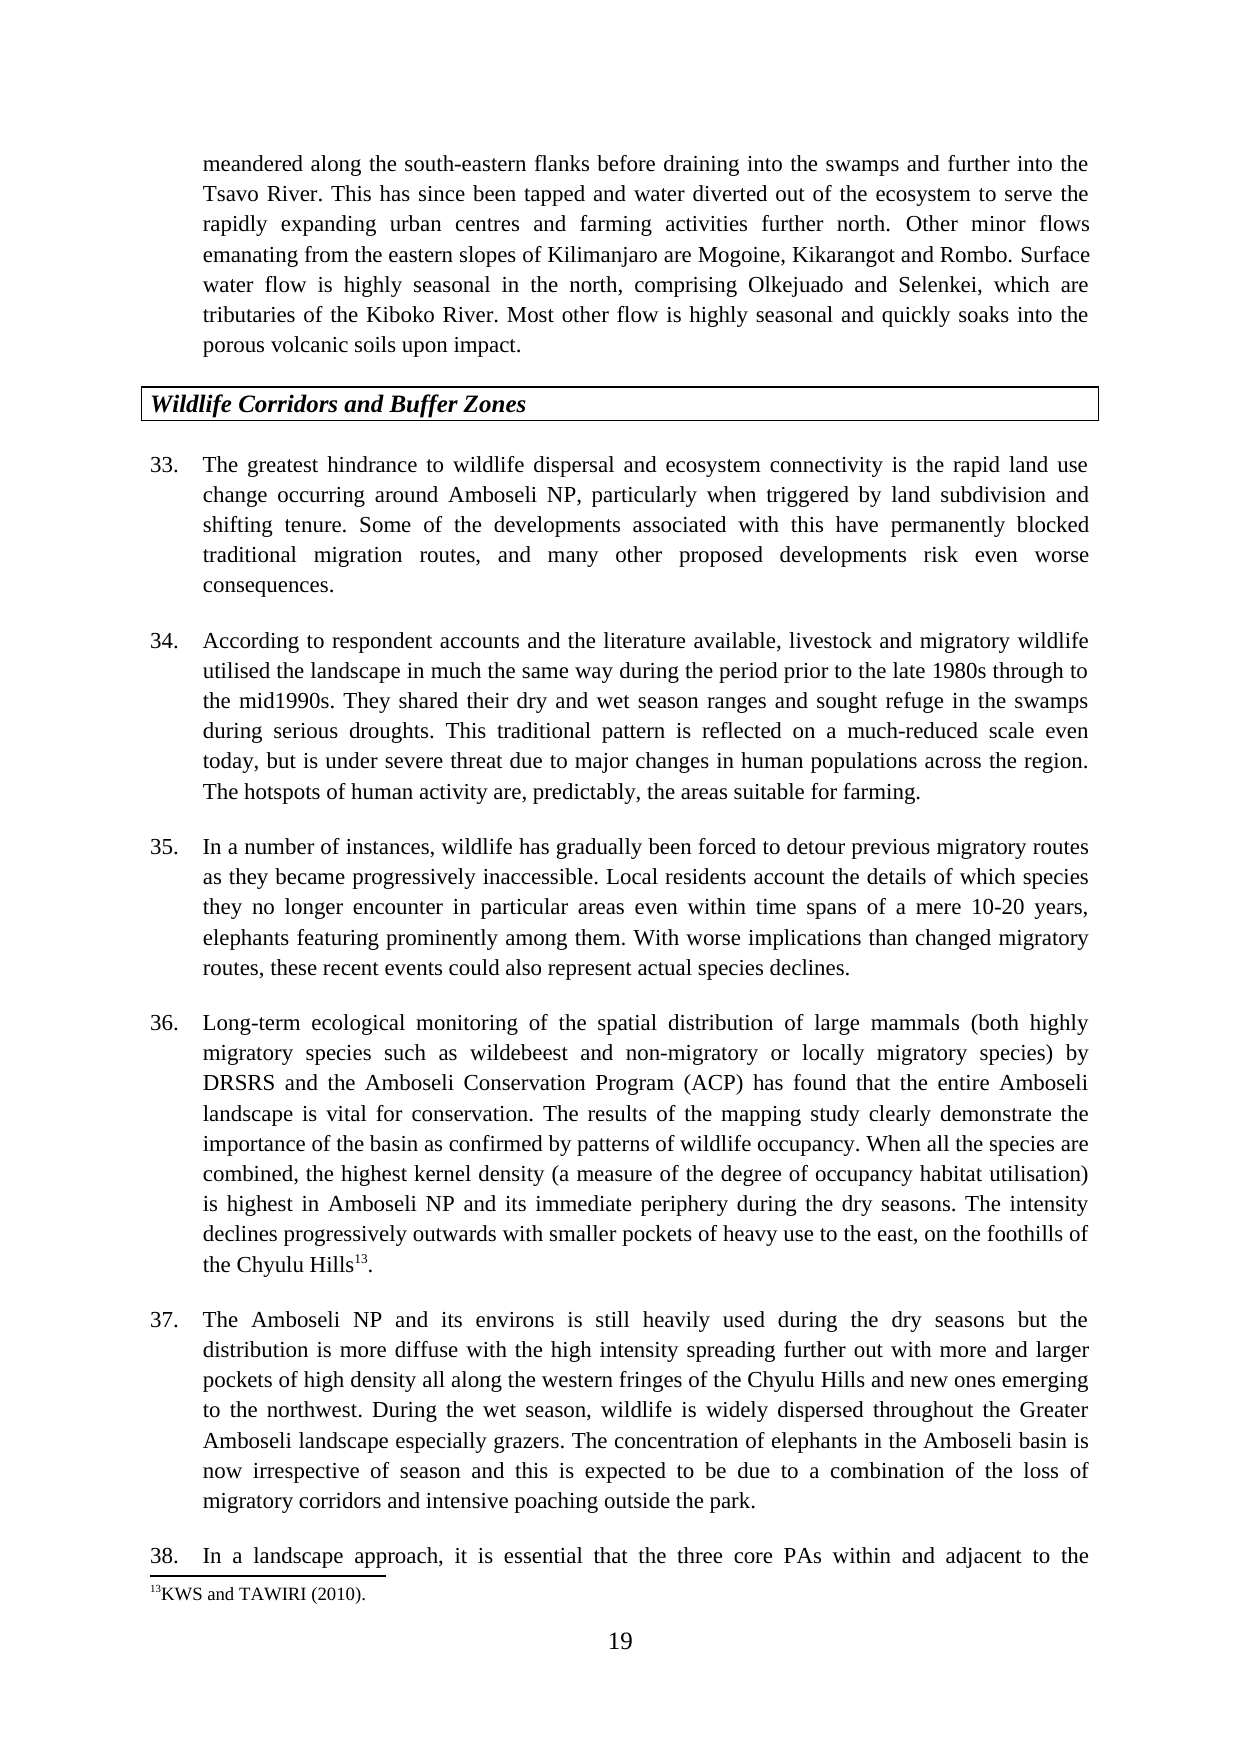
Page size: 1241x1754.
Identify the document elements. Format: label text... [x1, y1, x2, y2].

text The Amboseli NP and its environs is still heavily used during the dry seasons but the distribution is more diffuse with the high intensity spreading further out with more and larger pockets of high density all along the western fringes of the Chyulu Hills and new ones emerging to the northwest. During the wet season, wildlife is widely dispersed throughout the Greater Amboseli landscape especially grazers. The concentration of elephants in the Amboseli basin is now irrespective of season and this is expected to be due to a combination of the loss of migratory corridors and intensive poaching outside the park. [150, 1306, 1090, 1513]
subtitle Wildlife Corridors and Buffer Zones [142, 388, 1098, 420]
text According to respondent accounts and the literature available, livestock and migratory wildlife utilised the landscape in much the same way during the period prior to the late 1980s through to the mid1990s. They shared their dry and wet season ranges and sought refuge in the swamps during serious droughts. This traditional pattern is reflected on a much-reduced scale even today, but is under severe threat due to major changes in human populations across the region. The hotspots of human activity are, predictably, the areas suitable for farming. [150, 627, 1090, 804]
text In a number of instances, wildlife has gradually been forced to detour previous migratory routes as they became progressively inaccessible. Local residents account the details of which species they no longer encounter in particular areas even within time spans of a mere 10-20 years, elephants featuring prominently among them. With worse implications than changed migratory routes, these recent events could also represent actual species declines. [150, 833, 1090, 980]
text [150, 150, 1090, 358]
text Long-term ecological monitoring of the spatial distribution of large mammals (both highly migratory species such as wildebeest and non-migratory or locally migratory species) by DRSRS and the Amboseli Conservation Program (ACP) has found that the entire Amboseli landscape is vital for conservation. The results of the mapping study clearly demonstrate the importance of the basin as confirmed by patterns of wildlife occupancy. When all the species are combined, the highest kernel density (a measure of the degree of occupancy habitat utilisation) is highest in Amboseli NP and its immediate periphery during the dry seasons. The intensity declines progressively outwards with smaller pockets of heavy use to the east, on the foothills of the Chyulu Hills. [150, 1009, 1090, 1277]
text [150, 1542, 1090, 1569]
text The greatest hindrance to wildlife dispersal and ecosystem connectivity is the rapid land use change occurring around Amboseli NP, particularly when triggered by land subdivision and shifting tenure. Some of the developments associated with this have permanently blocked traditional migration routes, and many other proposed developments risk even worse consequences. [150, 451, 1090, 598]
